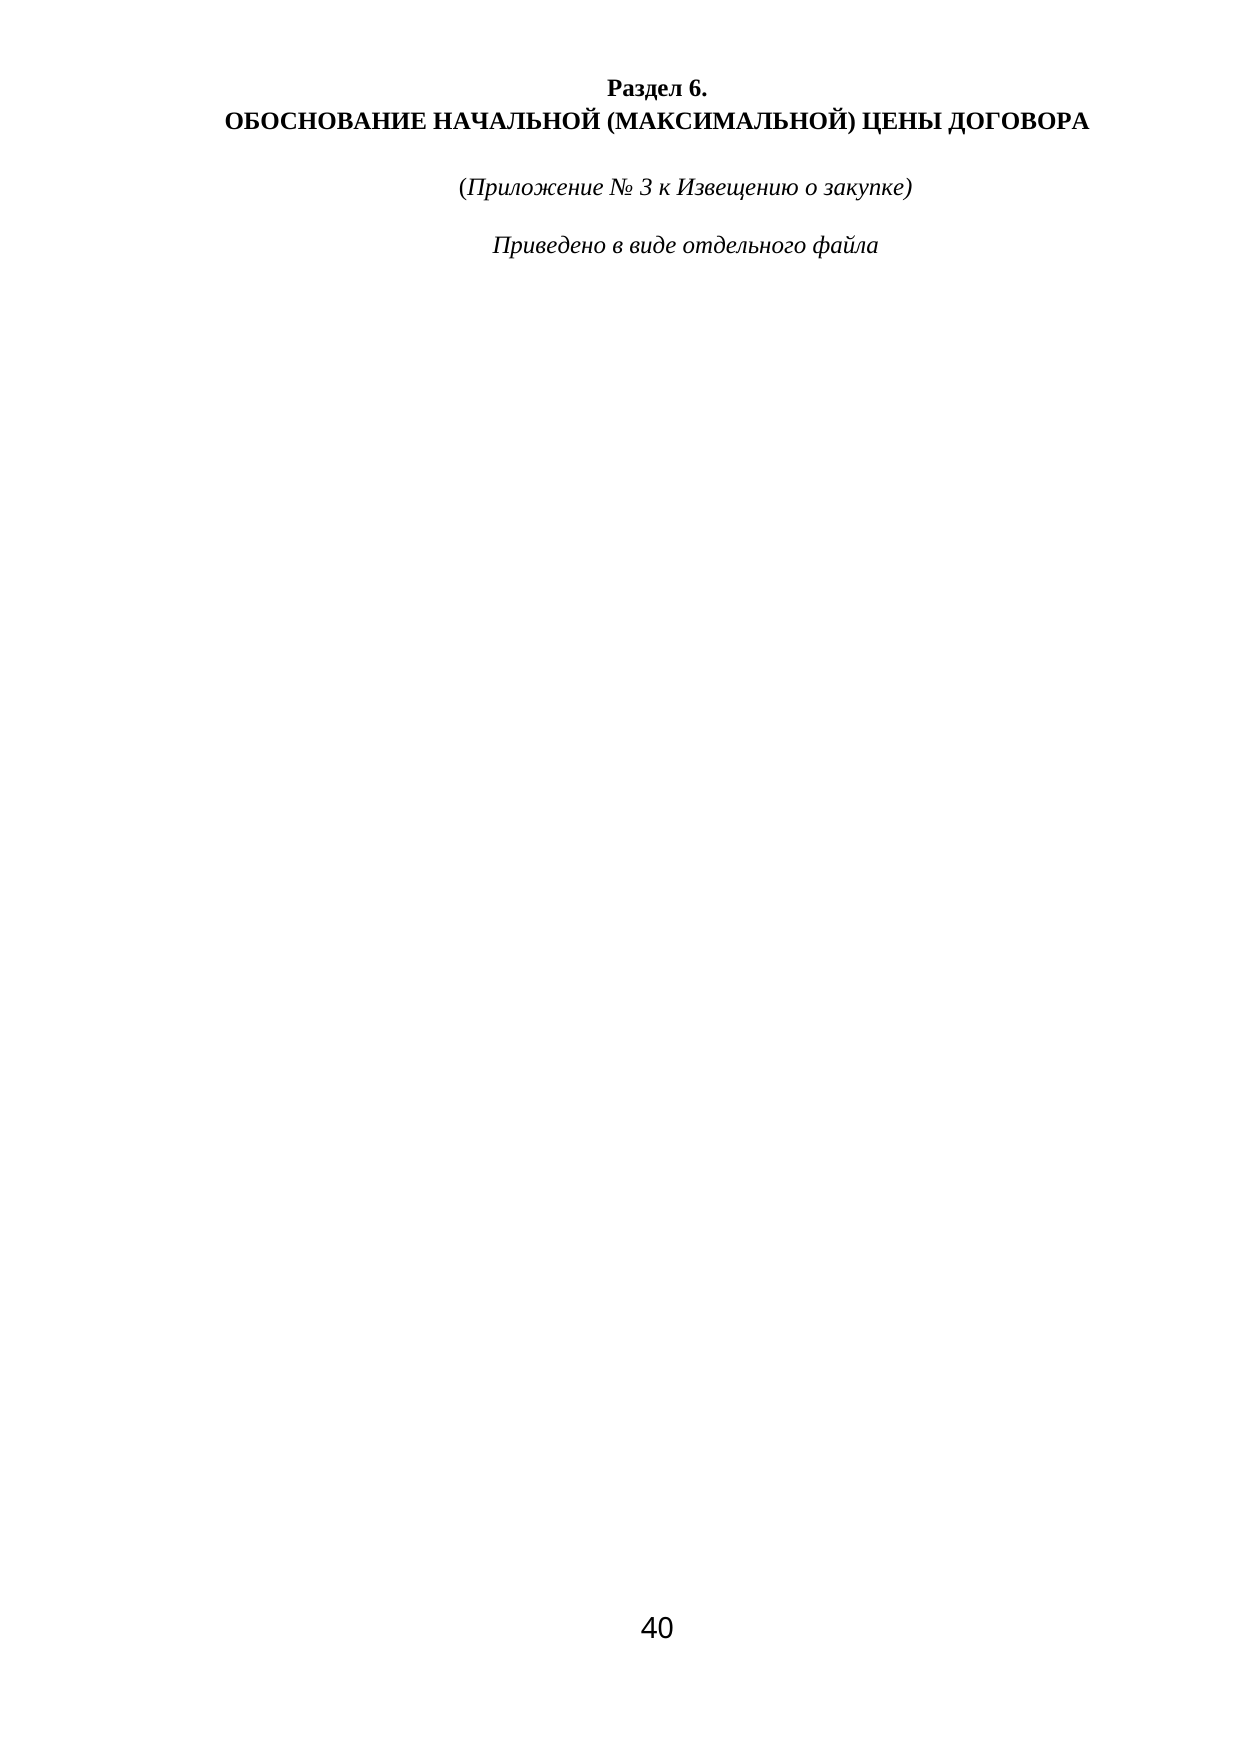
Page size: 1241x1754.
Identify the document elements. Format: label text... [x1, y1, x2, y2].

text (Приложение № 3 к Извещению о закупке) [207, 172, 1167, 201]
text Раздел 6. [148, 73, 1167, 102]
text ОБОСНОВАНИЕ НАЧАЛЬНОЙ (МАКСИМАЛЬНОЙ) ЦЕНЫ ДОГОВОРА [148, 106, 1167, 135]
text Приведено в виде отдельного файла [207, 230, 1167, 258]
